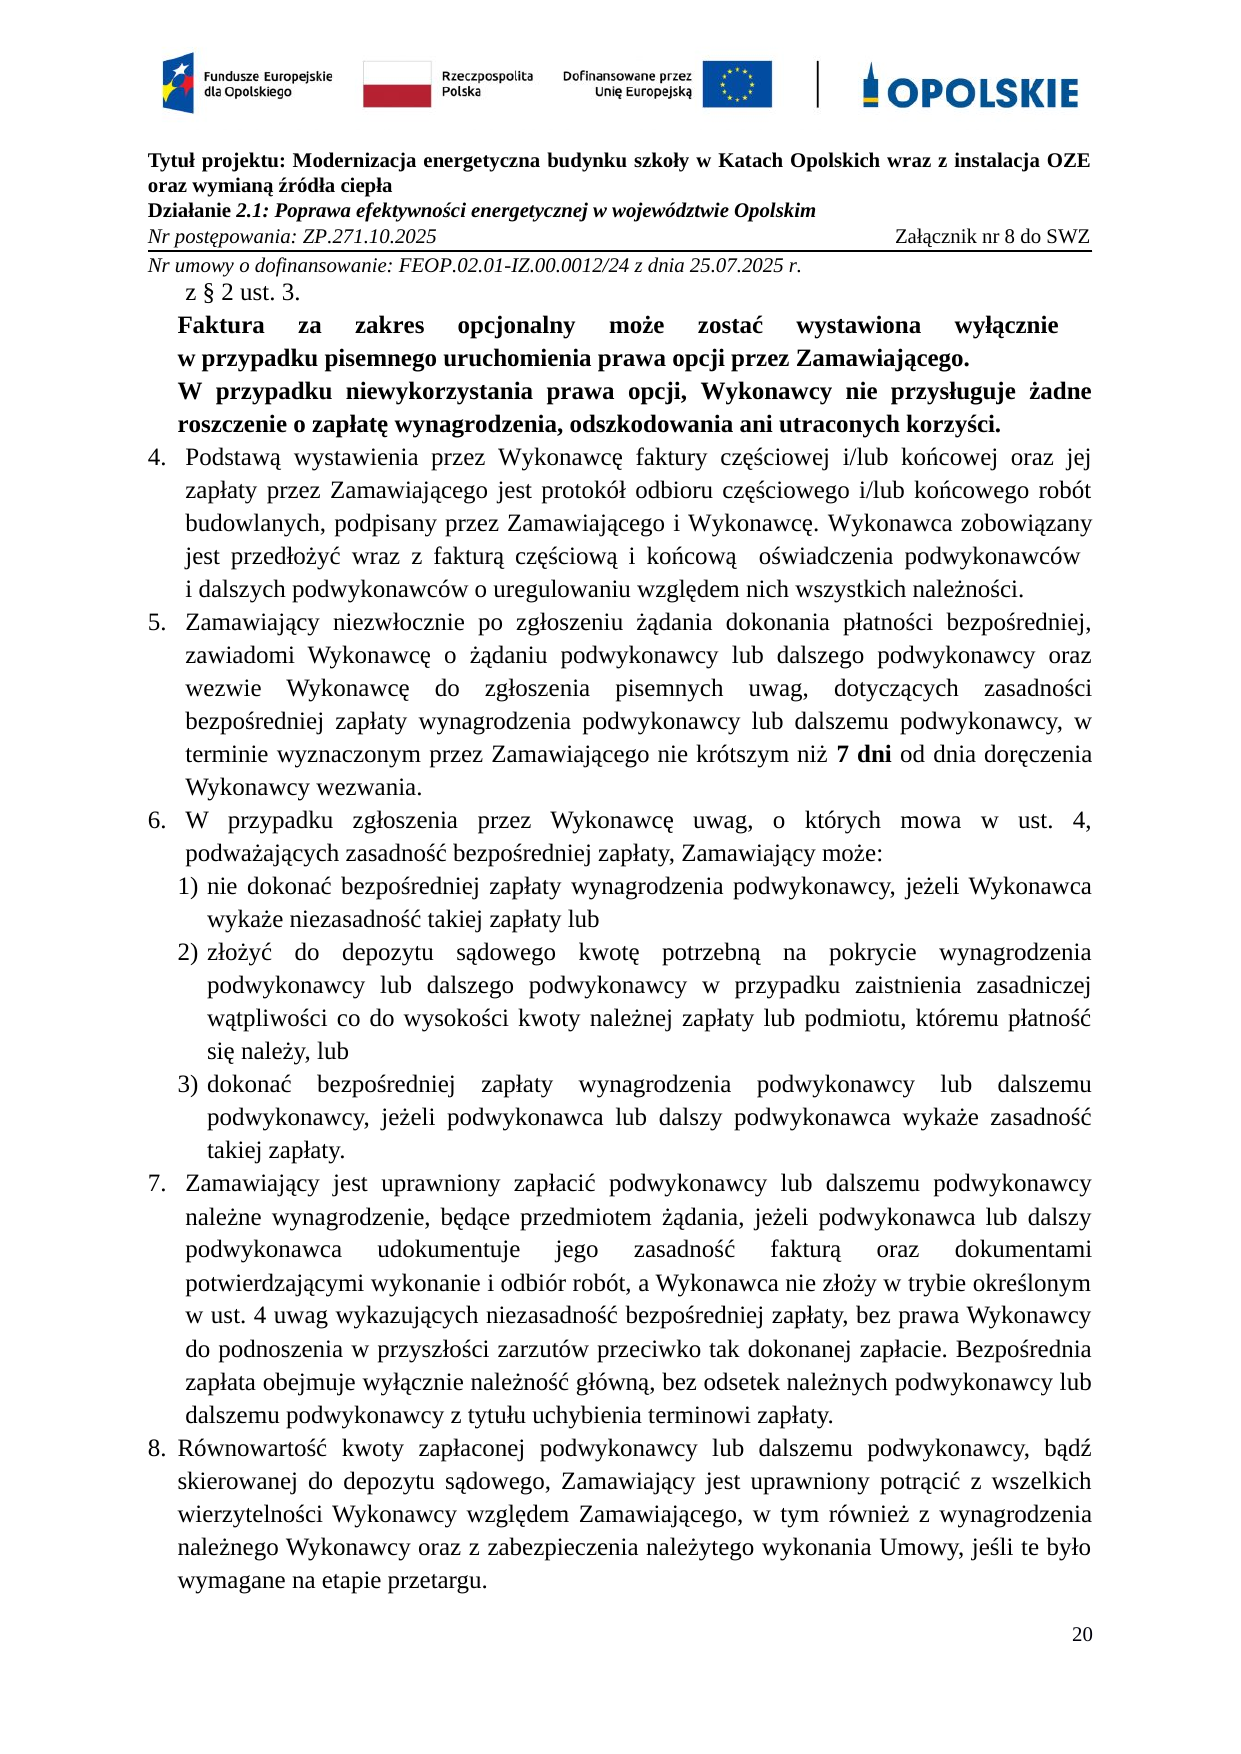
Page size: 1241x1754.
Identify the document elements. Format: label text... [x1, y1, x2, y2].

list Zamawiający niezwłocznie po zgłoszeniu żądania dokonania płatności bezpośredniej, zawiadomi Wykonawcę o żądaniu podwykonawcy lub dalszego podwykonawcy oraz wezwie Wykonawcę do zgłoszenia pisemnych uwag, dotyczących zasadności bezpośredniej zapłaty wynagrodzenia podwykonawcy lub dalszemu podwykonawcy, w terminie wyznaczonym przez Zamawiającego nie krótszym niż 7 dni od dnia doręczenia Wykonawcy wezwania. [148, 607, 1092, 801]
list Podstawą wystawienia przez Wykonawcę faktury częściowej i/lub końcowej oraz jej zapłaty przez Zamawiającego jest protokół odbioru częściowego i/lub końcowego robót budowlanych, podpisany przez Zamawiającego i Wykonawcę. Wykonawca zobowiązany jest przedłożyć wraz z fakturą częściową i końcową oświadczenia podwykonawców i dalszych podwykonawców o uregulowaniu względem nich wszystkich należności. [148, 442, 1092, 603]
picture [147, 32, 1093, 130]
list dokonać bezpośredniej zapłaty wynagrodzenia podwykonawcy lub dalszemu podwykonawcy, jeżeli podwykonawca lub dalszy podwykonawca wykaże zasadność takiej zapłaty. [177, 1069, 1092, 1164]
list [185, 277, 1092, 306]
list Zamawiający jest uprawniony zapłacić podwykonawcy lub dalszemu podwykonawcy należne wynagrodzenie, będące przedmiotem żądania, jeżeli podwykonawca lub dalszy podwykonawca udokumentuje jego zasadność fakturą oraz dokumentami potwierdzającymi wykonanie i odbiór robót, a Wykonawca nie złoży w trybie określonym w ust. 4 uwag wykazujących niezasadność bezpośredniej zapłaty, bez prawa Wykonawcy do podnoszenia w przyszłości zarzutów przeciwko tak dokonanej zapłacie. Bezpośrednia zapłata obejmuje wyłącznie należność główną, bez odsetek należnych podwykonawcy lub dalszemu podwykonawcy z tytułu uchybienia terminowi zapłaty. [148, 1168, 1092, 1428]
list złożyć do depozytu sądowego kwotę potrzebną na pokrycie wynagrodzenia podwykonawcy lub dalszego podwykonawcy w przypadku zaistnienia zasadniczej wątpliwości co do wysokości kwoty należnej zapłaty lub podmiotu, któremu płatność się należy, lub [177, 937, 1092, 1065]
list Równowartość kwoty zapłaconej podwykonawcy lub dalszemu podwykonawcy, bądź skierowanej do depozytu sądowego, Zamawiający jest uprawniony potrącić z wszelkich wierzytelności Wykonawcy względem Zamawiającego, w tym również z wynagrodzenia należnego Wykonawcy oraz z zabezpieczenia należytego wykonania Umowy, jeśli te było wymagane na etapie przetargu. [148, 1433, 1092, 1593]
list Faktura za zakres opcjonalny może zostać wystawiona wyłącznie w przypadku pisemnego uruchomienia prawa opcji przez Zamawiającego. [177, 310, 1092, 372]
list W przypadku zgłoszenia przez Wykonawcę uwag, o których mowa w ust. 4, podważających zasadność bezpośredniej zapłaty, Zamawiający może: [148, 805, 1092, 867]
list nie dokonać bezpośredniej zapłaty wynagrodzenia podwykonawcy, jeżeli Wykonawca wykaże niezasadność takiej zapłaty lub [177, 871, 1092, 933]
list W przypadku niewykorzystania prawa opcji, Wykonawcy nie przysługuje żadne roszczenie o zapłatę wynagrodzenia, odszkodowania ani utraconych korzyści. [177, 376, 1092, 438]
